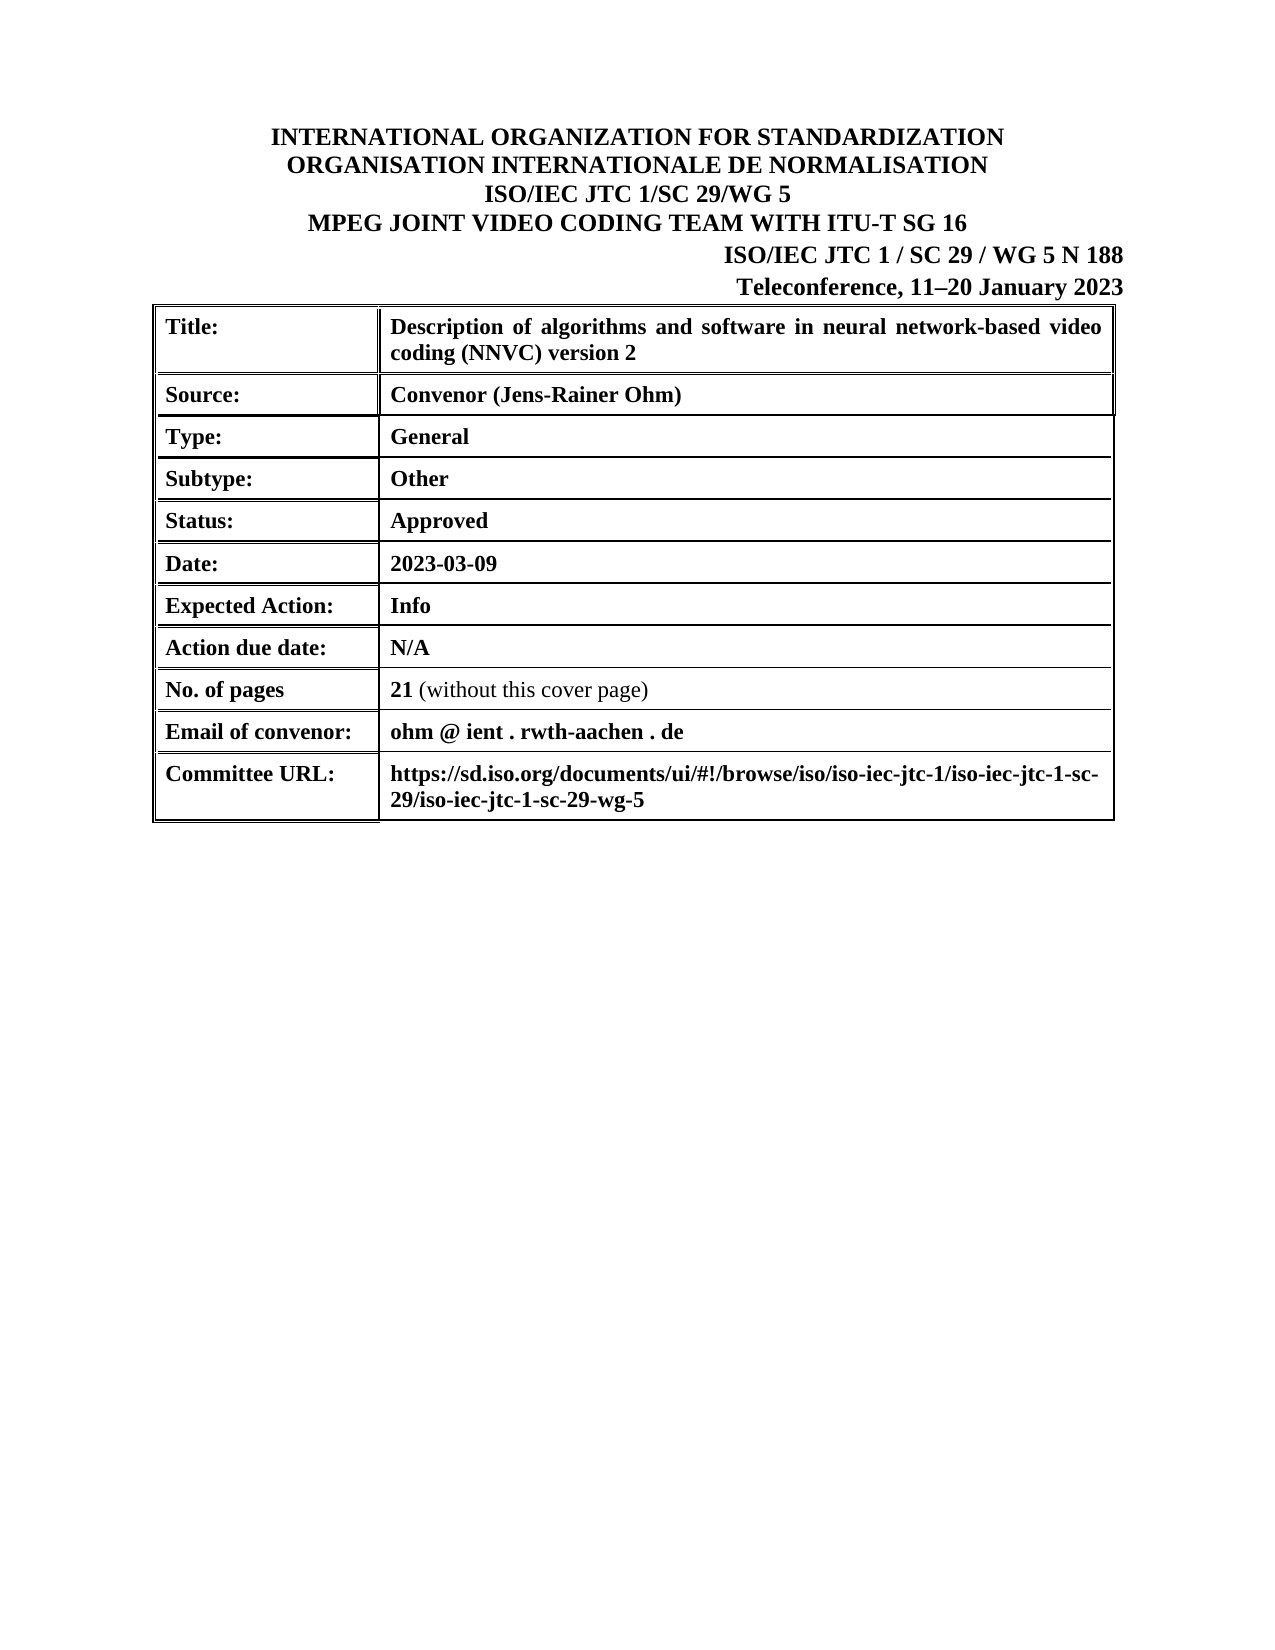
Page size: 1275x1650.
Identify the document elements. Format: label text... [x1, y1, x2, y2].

table_cell ISO/IEC JTC 1 / SC 29 / WG 5 N 188 [150, 238, 1125, 270]
table_cell Teleconference, 11–20 January 2023 [150, 270, 1125, 302]
table_cell [150, 302, 1125, 824]
table_header INTERNATIONAL ORGANIZATION FOR STANDARDIZATION ORGANISATION INTERNATIONALE DE NORMALISATION ISO/IEC JTC 1/SC 29/WG 5 MPEG JOINT VIDEO CODING TEAM WITH ITU-T SG 16 [150, 120, 1125, 238]
